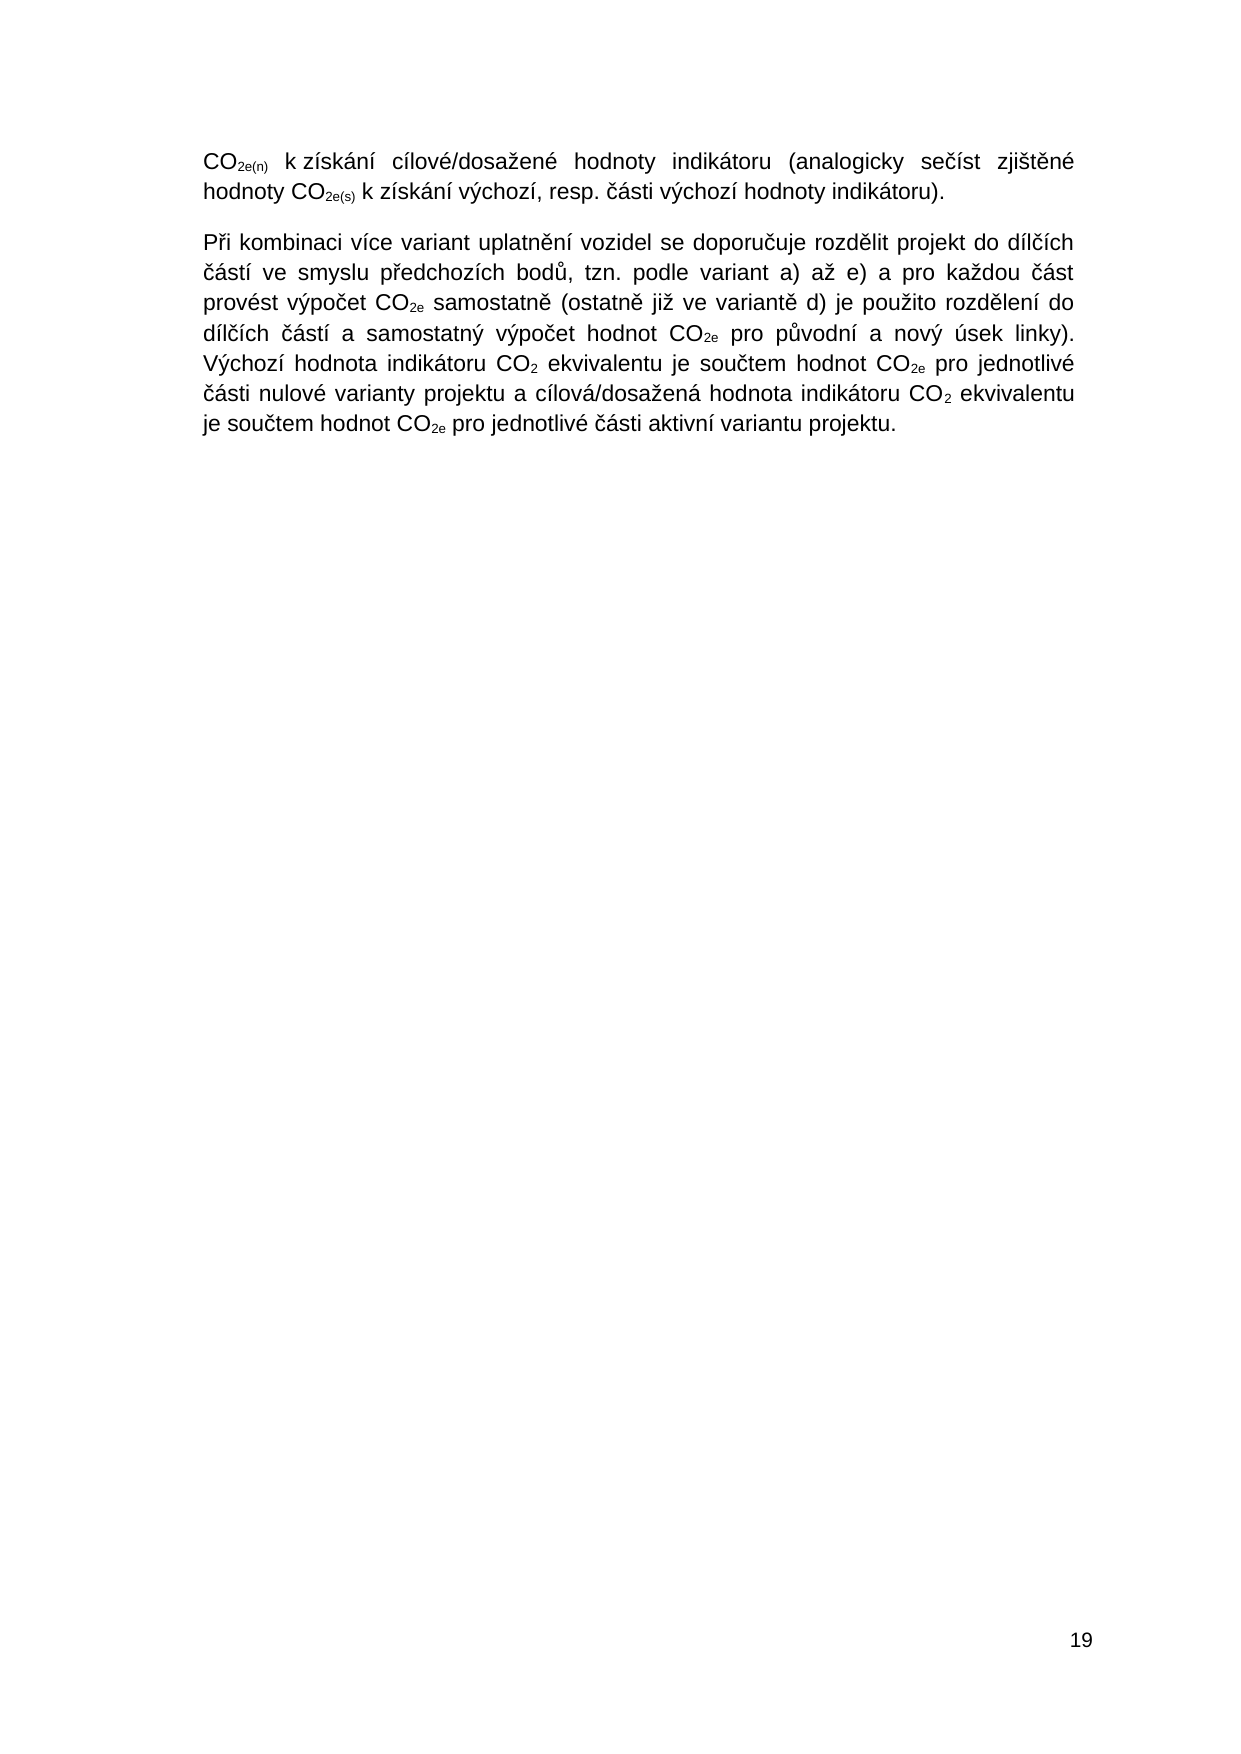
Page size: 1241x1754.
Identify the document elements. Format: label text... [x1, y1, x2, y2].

text Při kombinaci více variant uplatnění vozidel se doporučuje rozdělit projekt do dílčích částí ve smyslu předchozích bodů, tzn. podle variant a) až e) a pro každou část provést výpočet CO2e samostatně (ostatně již ve variantě d) je použito rozdělení do dílčích částí a samostatný výpočet hodnot CO2e pro původní a nový úsek linky). Výchozí hodnota indikátoru CO2 ekvivalentu je součtem hodnot CO2e pro jednotlivé části nulové varianty projektu a cílová/dosažená hodnota indikátoru CO2 ekvivalentu je součtem hodnot CO2e pro jednotlivé části aktivní variantu projektu. [203, 229, 1075, 437]
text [203, 148, 1075, 204]
